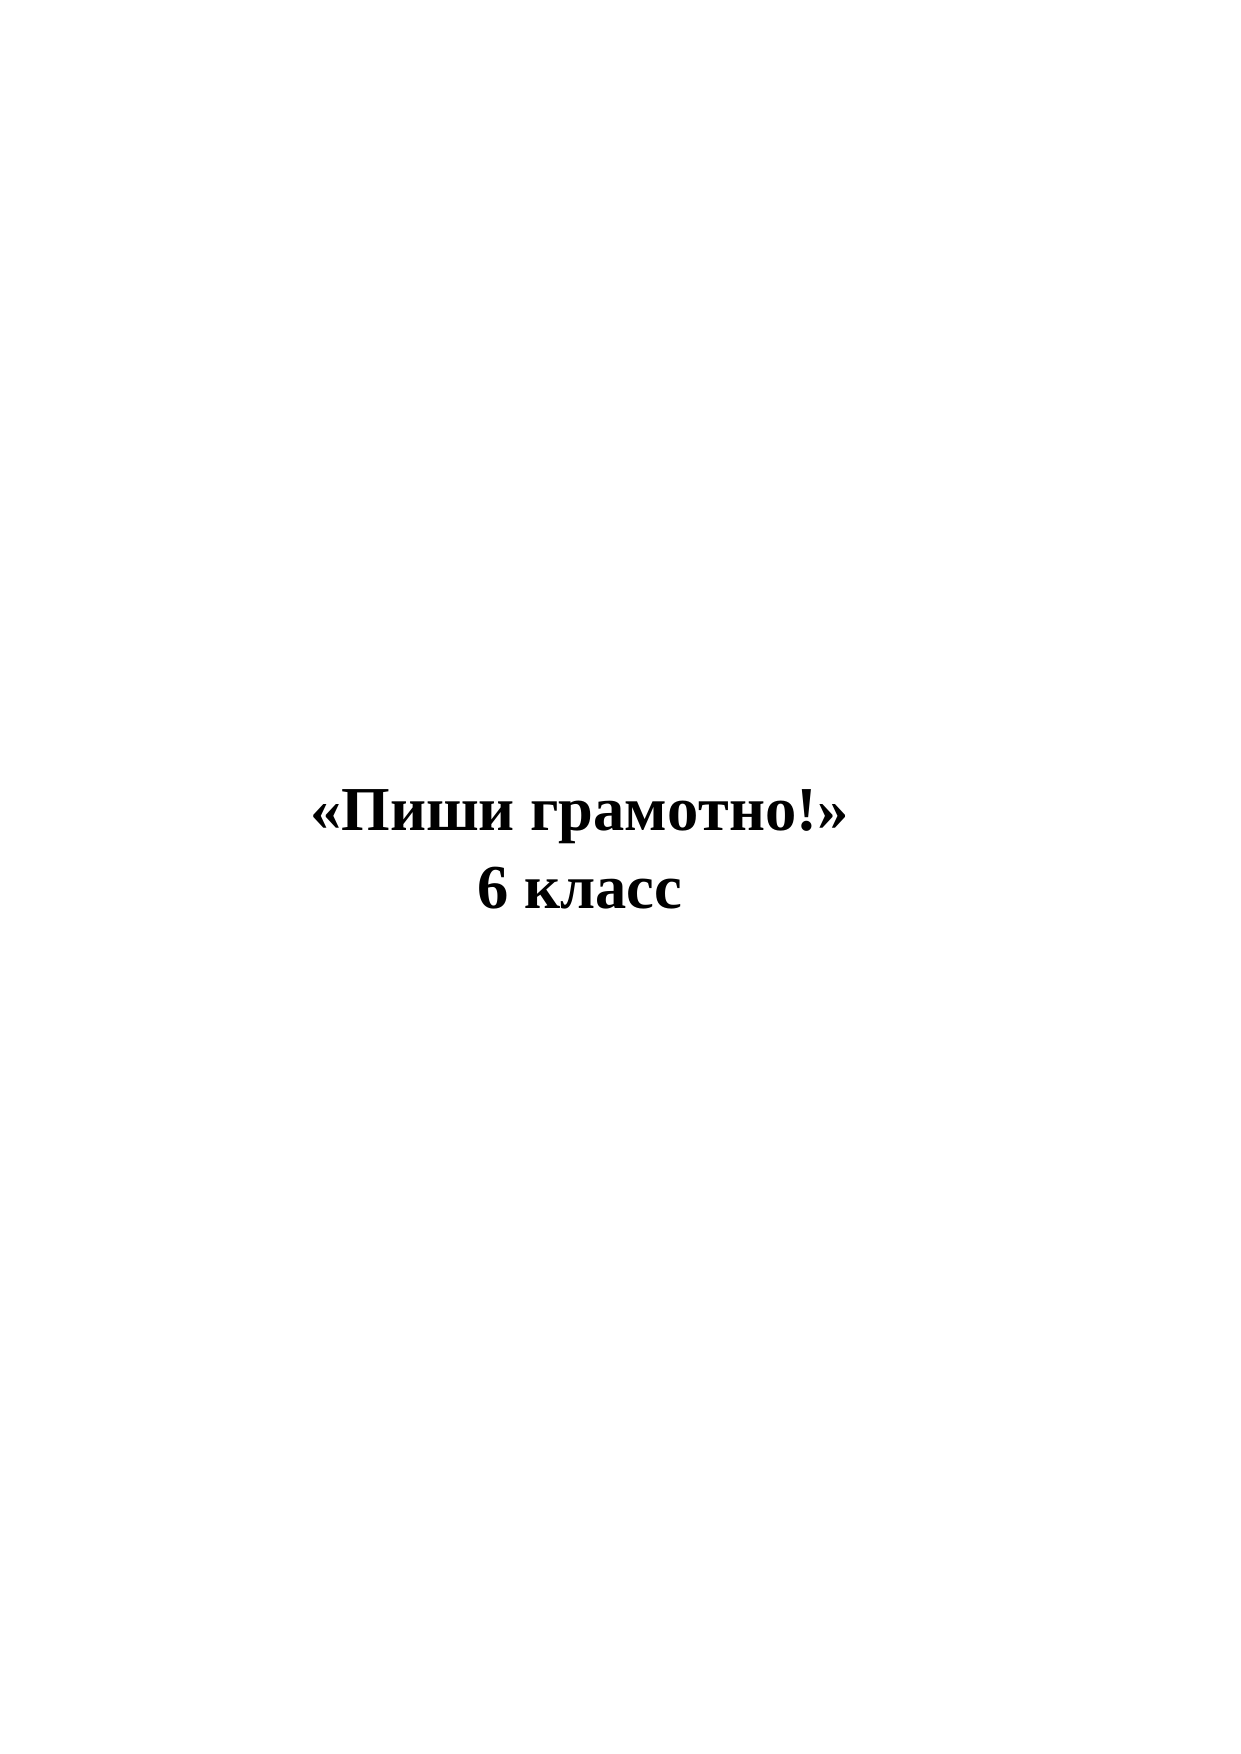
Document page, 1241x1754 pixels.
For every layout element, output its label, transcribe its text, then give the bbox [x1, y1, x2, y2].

subtitle 6 класс [118, 850, 1041, 922]
subtitle «Пиши грамотно!» [118, 772, 1041, 844]
